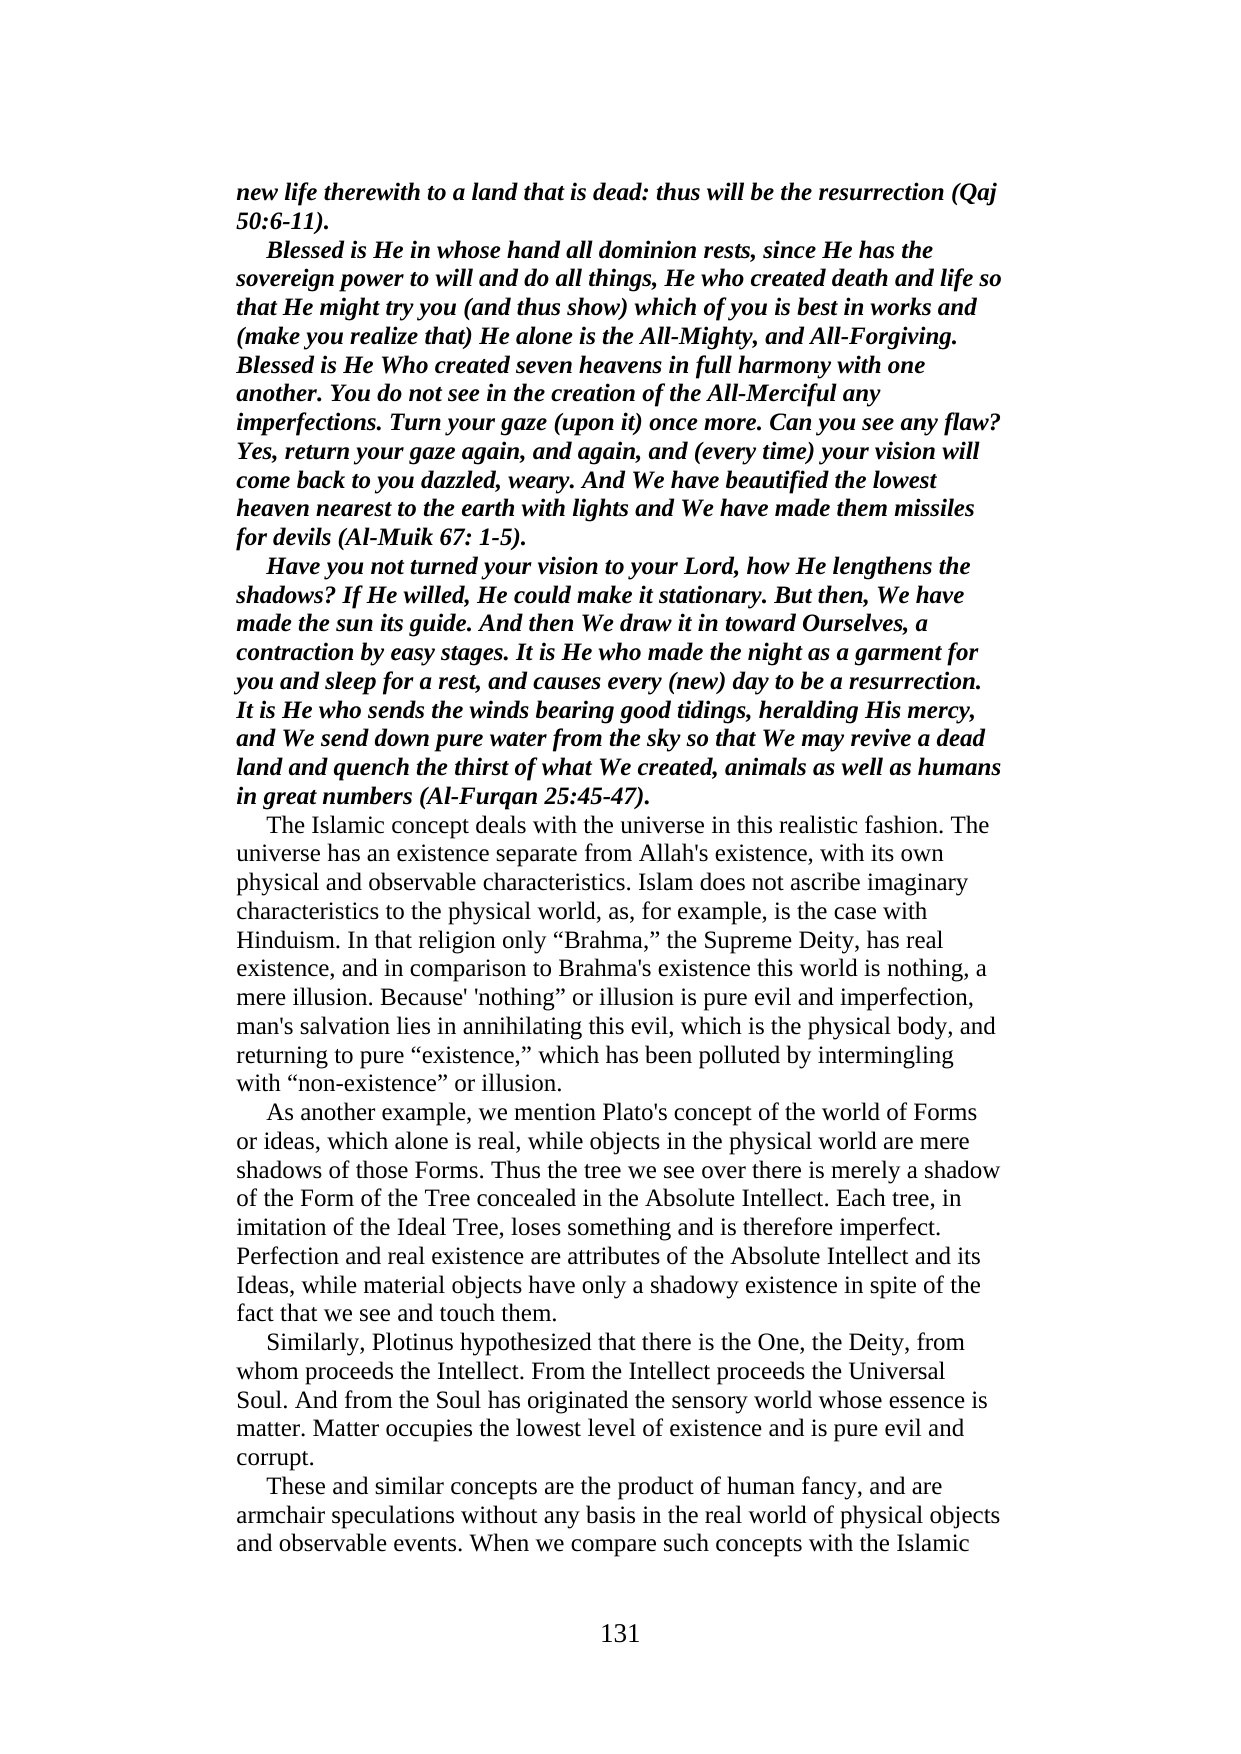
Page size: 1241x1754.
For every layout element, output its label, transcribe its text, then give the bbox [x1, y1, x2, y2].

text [236, 177, 1004, 235]
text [236, 1471, 1004, 1557]
text Have you not turned your vision to your Lord, how He lengthens the shadows? If He willed, He could make it stationary. But then, We have made the sun its guide. And then We draw it in toward Ourselves, a contraction by easy stages. It is He who made the night as a garment for you and sleep for a rest, and causes every (new) day to be a resur­rection. It is He who sends the winds bearing good tidings, heralding His mercy, and We send down pure water from the sky so that We may revive a dead land and quench the thirst of what We created, animals as well as humans in great numbers (Al-Furqan 25:45-47). [236, 551, 1004, 810]
text Blessed is He in whose hand all dominion rests, since He has the sovereign power to will and do all things, He who created death and life so that He might try you (and thus show) which of you is best in works and (make you realize that) He alone is the All-Mighty, and All-Forgiving. Blessed is He Who created seven heavens in full harmony with one another. You do not see in the creation of the All-Merciful any imperfections. Turn your gaze (upon it) once more. Can you see any flaw? Yes, return your gaze again, and again, and (every time) your vision will come back to you dazzled, weary. And We have beautified the lowest heaven nearest to the earth with lights and We have made them missiles for devils (Al-Muik 67: 1-5). [236, 235, 1004, 551]
text Similarly, Plotinus hypothesized that there is the One, the Deity, from whom proceeds the Intellect. From the Intellect proceeds the Universal Soul. And from the Soul has originated the sensory world whose essence is matter. Matter occupies the lowest level of existence and is pure evil and corrupt. [236, 1327, 1004, 1471]
text The Islamic concept deals with the universe in this realistic fashion. The universe has an existence separate from Allah's existence, with its own physical and observable characteristics. Islam does not ascribe imaginary characteristics to the physical world, as, for example, is the case with Hinduism. In that religion only “Brahma,” the Supreme Deity, has real existence, and in comparison to Brahma's existence this world is nothing, a mere illusion. Because' 'nothing” or illusion is pure evil and imperfection, man's salvation lies in annihilating this evil, which is the physical body, and returning to pure “existence,” which has been polluted by intermingling with “non-existence” or illusion. [236, 810, 1004, 1097]
text As another example, we mention Plato's concept of the world of Forms or ideas, which alone is real, while objects in the physical world are mere shadows of those Forms. Thus the tree we see over there is merely a shadow of the Form of the Tree concealed in the Absolute Intellect. Each tree, in imitation of the Ideal Tree, loses something and is therefore imperfect. Perfection and real existence are attributes of the Absolute Intellect and its Ideas, while material objects have only a shadowy existence in spite of the fact that we see and touch them. [236, 1097, 1004, 1327]
